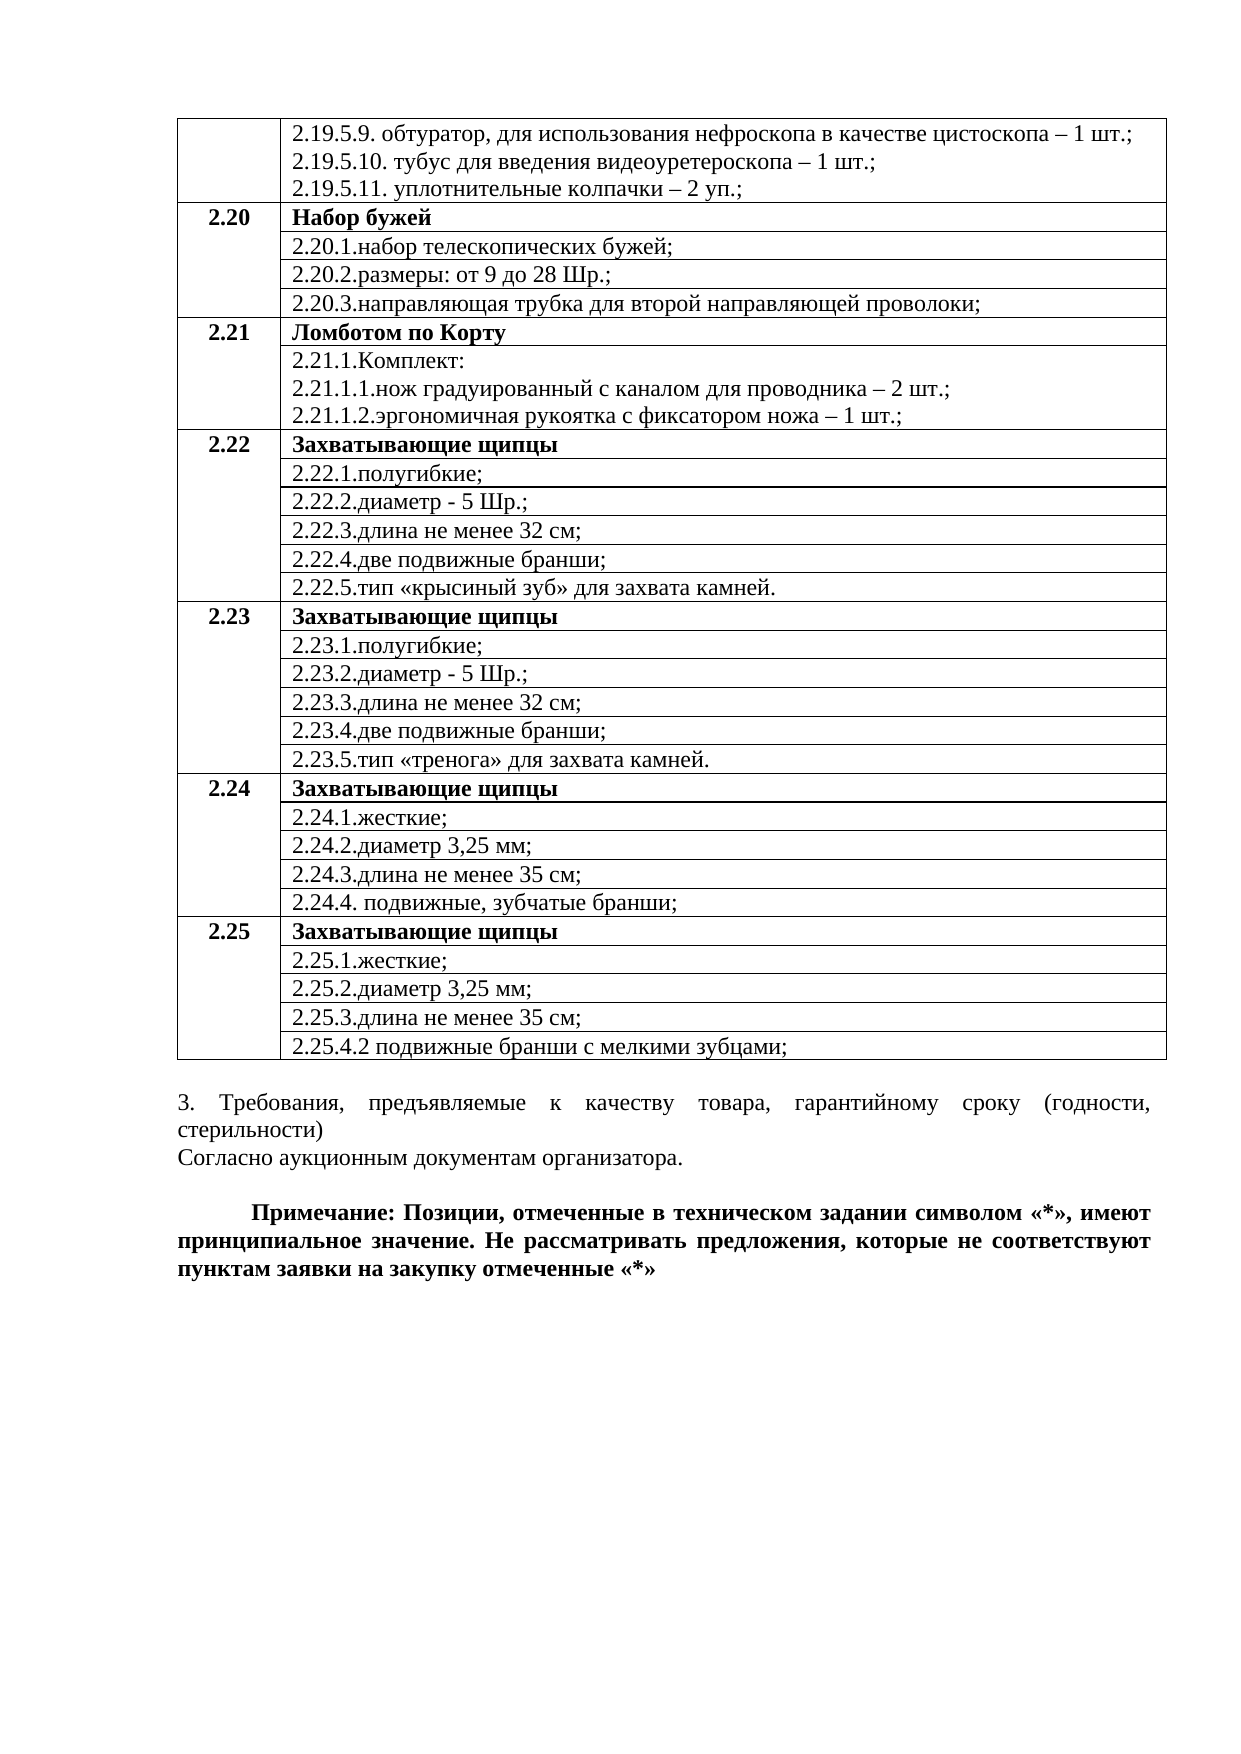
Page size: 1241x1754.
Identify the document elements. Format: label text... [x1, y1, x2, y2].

table_cell Набор бужей [281, 203, 1166, 231]
table_cell 2.23.1.полугибкие; [281, 631, 1166, 658]
table_cell 2.23.3.длина не менее 32 см; [281, 688, 1166, 716]
text Согласно аукционным документам организатора. [177, 1143, 1152, 1171]
table_cell Захватывающие щипцы [281, 774, 1166, 801]
table_cell 2.22.5.тип «крысиный зуб» для захвата камней. [281, 573, 1166, 601]
table_cell 2.25 [178, 917, 280, 1059]
table_cell 2.24.2.диаметр 3,25 мм; [281, 831, 1166, 859]
table_cell 2.23.5.тип «тренога» для захвата камней. [281, 745, 1166, 773]
table_cell 2.24.3.длина не менее 35 см; [281, 860, 1166, 887]
text 3. Требования, предъявляемые к качеству товара, гарантийному сроку (годности, стерильности) [177, 1088, 1152, 1143]
table_cell 2.24 [178, 774, 280, 916]
table_cell Захватывающие щипцы [281, 602, 1166, 629]
table_cell 2.22.3.длина не менее 32 см; [281, 516, 1166, 544]
list Примечание: Позиции, отмеченные в техническом задании символом «*», имеют принципиальное значение. Не рассматривать предложения, которые не соответствуют пунктам заявки на закупку отмеченные «*» [177, 1198, 1152, 1281]
table_cell 2.22 [178, 430, 280, 601]
table_cell 2.22.1.полугибкие; [281, 459, 1166, 486]
table_cell 2.22.4.две подвижные бранши; [281, 545, 1166, 572]
table_cell Ломботом по Корту [281, 318, 1166, 345]
table_cell 2.20.3.направляющая трубка для второй направляющей проволоки; [281, 289, 1166, 317]
table_cell 2.25.4.2 подвижные бранши с мелкими зубцами; [281, 1032, 1166, 1059]
table_cell 2.23.4.две подвижные бранши; [281, 717, 1166, 744]
table_cell 2.24.1.жесткие; [281, 803, 1166, 830]
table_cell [281, 119, 1166, 202]
table_cell Захватывающие щипцы [281, 430, 1166, 458]
table_cell 2.21.1.Комплект: 2.21.1.1.нож градуированный с каналом для проводника – 2 шт.; 2.21.1.2.эргономичная рукоятка с фиксатором ножа – 1 шт.; [281, 346, 1166, 429]
table_cell 2.23 [178, 602, 280, 773]
table_cell 2.20 [178, 203, 280, 317]
table_cell 2.25.2.диаметр 3,25 мм; [281, 974, 1166, 1002]
table_cell 2.25.3.длина не менее 35 см; [281, 1003, 1166, 1031]
table_cell 2.23.2.диаметр - 5 Шр.; [281, 659, 1166, 687]
table_cell 2.25.1.жесткие; [281, 946, 1166, 973]
table_cell 2.20.1.набор телескопических бужей; [281, 232, 1166, 259]
table_cell 2.20.2.размеры: от 9 до 28 Шр.; [281, 260, 1166, 288]
table_cell Захватывающие щипцы [281, 917, 1166, 945]
table_cell 2.22.2.диаметр - 5 Шр.; [281, 488, 1166, 515]
table_cell 2.21 [178, 318, 280, 429]
table_cell 2.24.4. подвижные, зубчатые бранши; [281, 889, 1166, 916]
